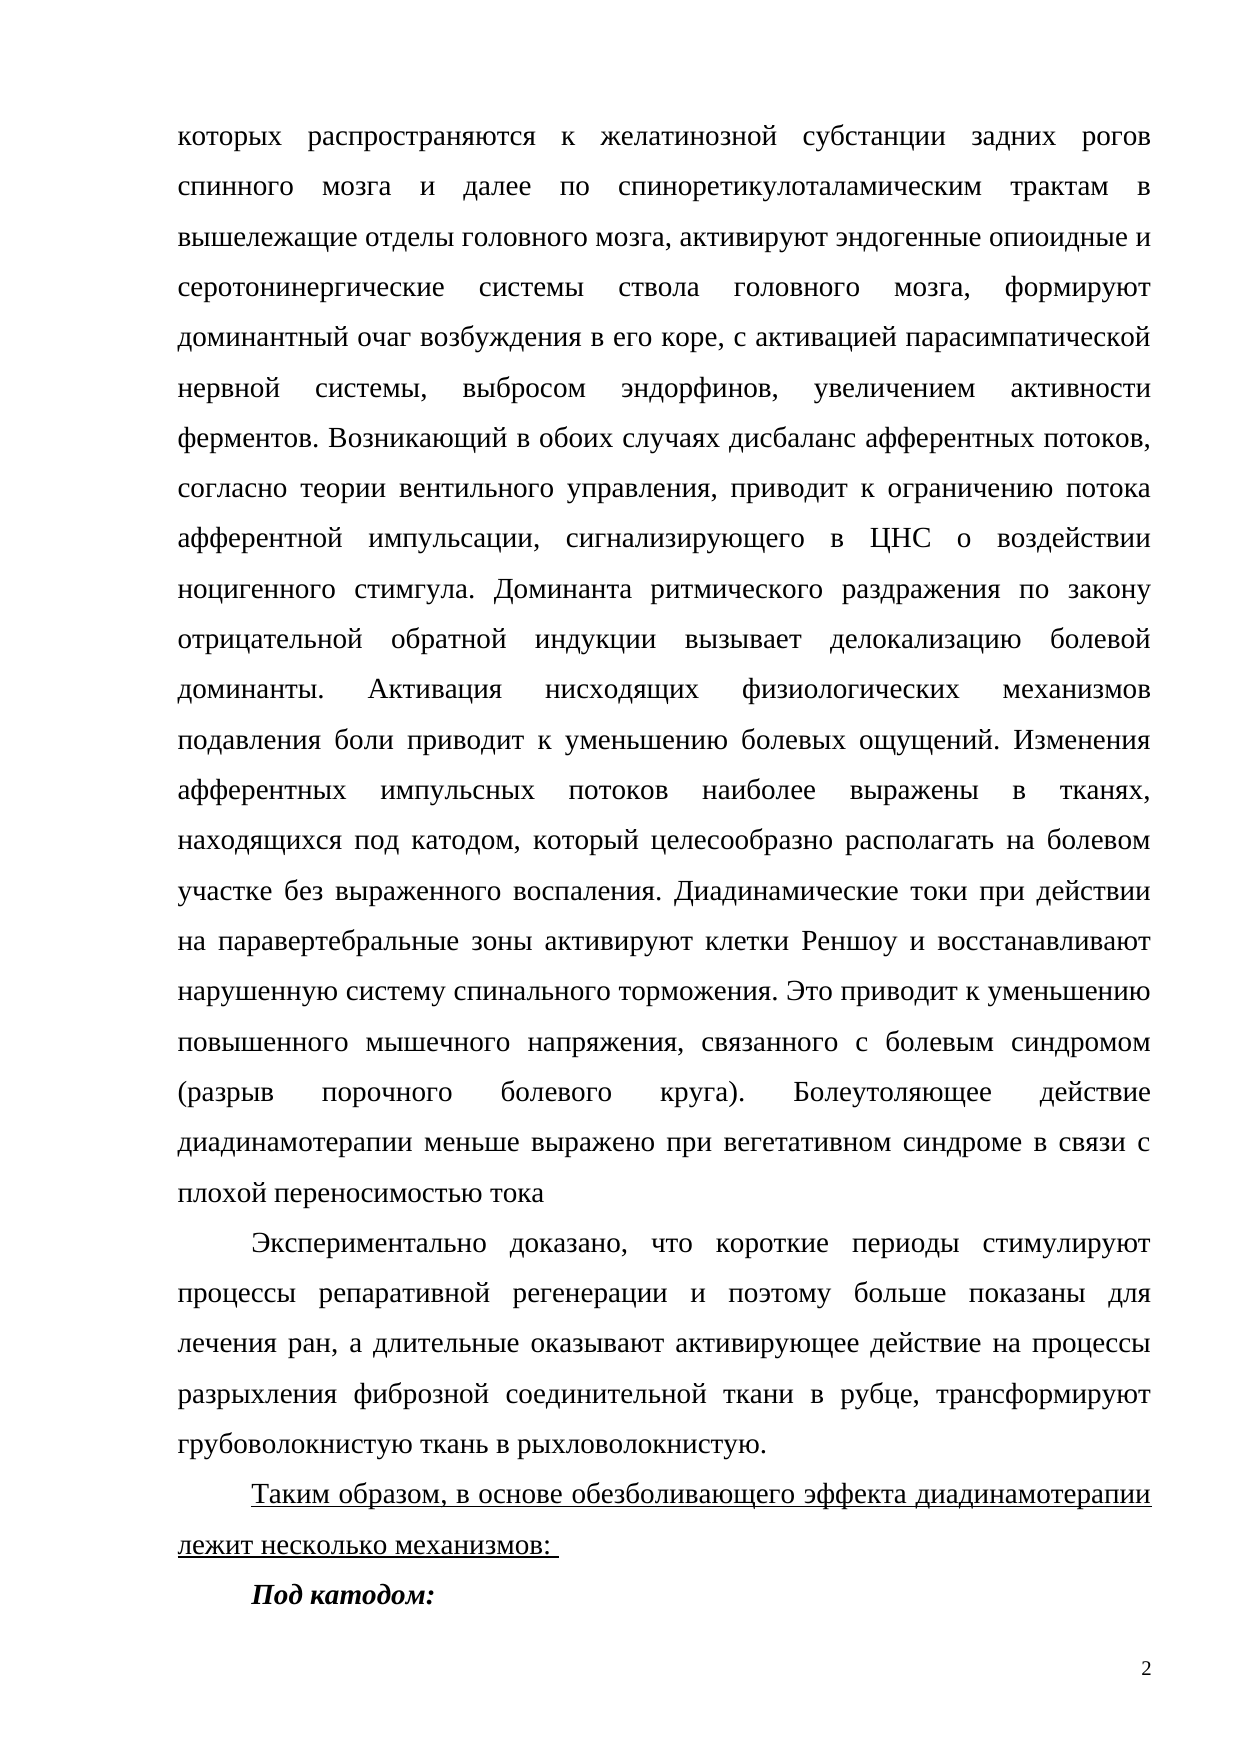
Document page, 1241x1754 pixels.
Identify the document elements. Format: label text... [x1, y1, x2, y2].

text Экспериментально доказано, что короткие периоды стимулируют процессы репаративной регенерации и поэтому больше показаны для лечения ран, а длительные оказывают активирующее действие на процессы разрыхления фиброзной соединительной ткани в рубце, трансформируют грубоволокнистую ткань в рыхловолокнистую. [177, 1225, 1152, 1460]
text Под катодом: [177, 1577, 1152, 1611]
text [177, 118, 1152, 1208]
text Таким образом, в основе обезболивающего эффекта диадинамотерапии лежит несколько механизмов: [177, 1477, 1152, 1560]
